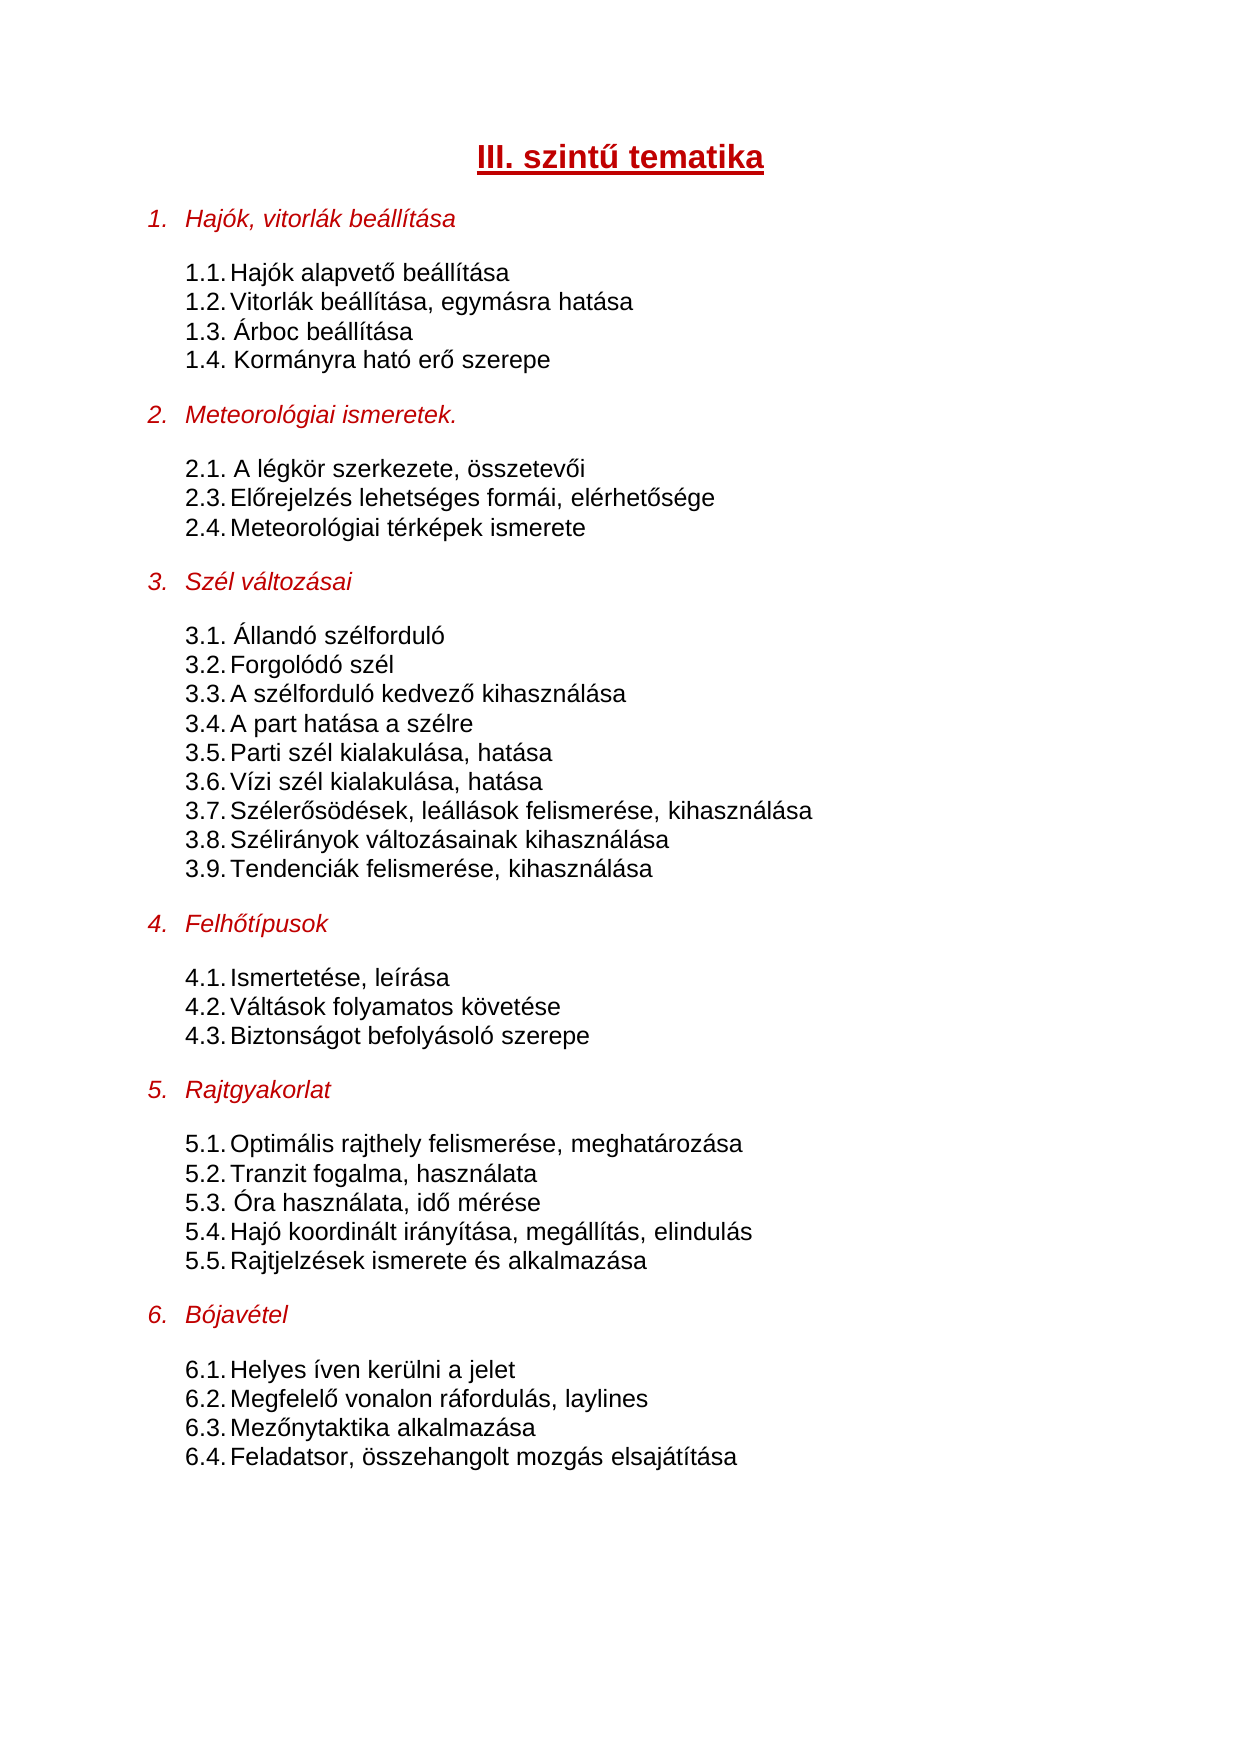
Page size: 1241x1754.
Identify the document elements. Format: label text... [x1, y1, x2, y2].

list A part hatása a szélre [185, 708, 1065, 737]
list Meteorológiai ismeretek. [147, 400, 1065, 428]
list Bójavétel [147, 1301, 1065, 1329]
list Megfelelő vonalon ráfordulás, laylines [185, 1384, 1065, 1413]
list Meteorológiai térképek ismerete [185, 513, 1065, 541]
list Tranzit fogalma, használata [185, 1159, 1065, 1187]
text 5.3. Óra használata, idő mérése [185, 1188, 1065, 1217]
list Előrejelzés lehetséges formái, elérhetősége [185, 483, 1065, 512]
list Biztonságot befolyásoló szerepe [185, 1021, 1065, 1050]
list Felhőtípusok [147, 908, 1065, 937]
list Vitorlák beállítása, egymásra hatása [185, 287, 1065, 316]
list Szélerősödések, leállások felismerése, kihasználása [185, 796, 1065, 825]
text 3.1. Állandó szélforduló [185, 621, 1065, 650]
list Hajók, vitorlák beállítása [147, 204, 1065, 233]
text 1.4. Kormányra ható erő szerepe [185, 346, 1065, 374]
list Rajtjelzések ismerete és alkalmazása [185, 1246, 1065, 1275]
list Forgolódó szél [185, 650, 1065, 679]
list Hajók alapvető beállítása [185, 258, 1065, 287]
list Rajtgyakorlat [147, 1075, 1065, 1104]
list Hajó koordinált irányítása, megállítás, elindulás [185, 1217, 1065, 1246]
list A szélforduló kedvező kihasználása [185, 679, 1065, 708]
list Váltások folyamatos követése [185, 992, 1065, 1021]
text 2.1. A légkör szerkezete, összetevői [185, 454, 1065, 483]
list Tendenciák felismerése, kihasználása [185, 854, 1065, 883]
list Parti szél kialakulása, hatása [185, 738, 1065, 767]
list Helyes íven kerülni a jelet [185, 1355, 1065, 1383]
text 1.3. Árboc beállítása [185, 317, 1065, 345]
text III. szintű tematika [477, 137, 1065, 176]
list Vízi szél kialakulása, hatása [185, 767, 1065, 796]
list Feladatsor, összehangolt mozgás elsajátítása [185, 1442, 1065, 1471]
list Ismertetése, leírása [185, 963, 1065, 992]
list Optimális rajthely felismerése, meghatározása [185, 1129, 1065, 1158]
list Mezőnytaktika alkalmazása [185, 1413, 1065, 1442]
list Szélirányok változásainak kihasználása [185, 825, 1065, 854]
list Szél változásai [147, 567, 1065, 596]
